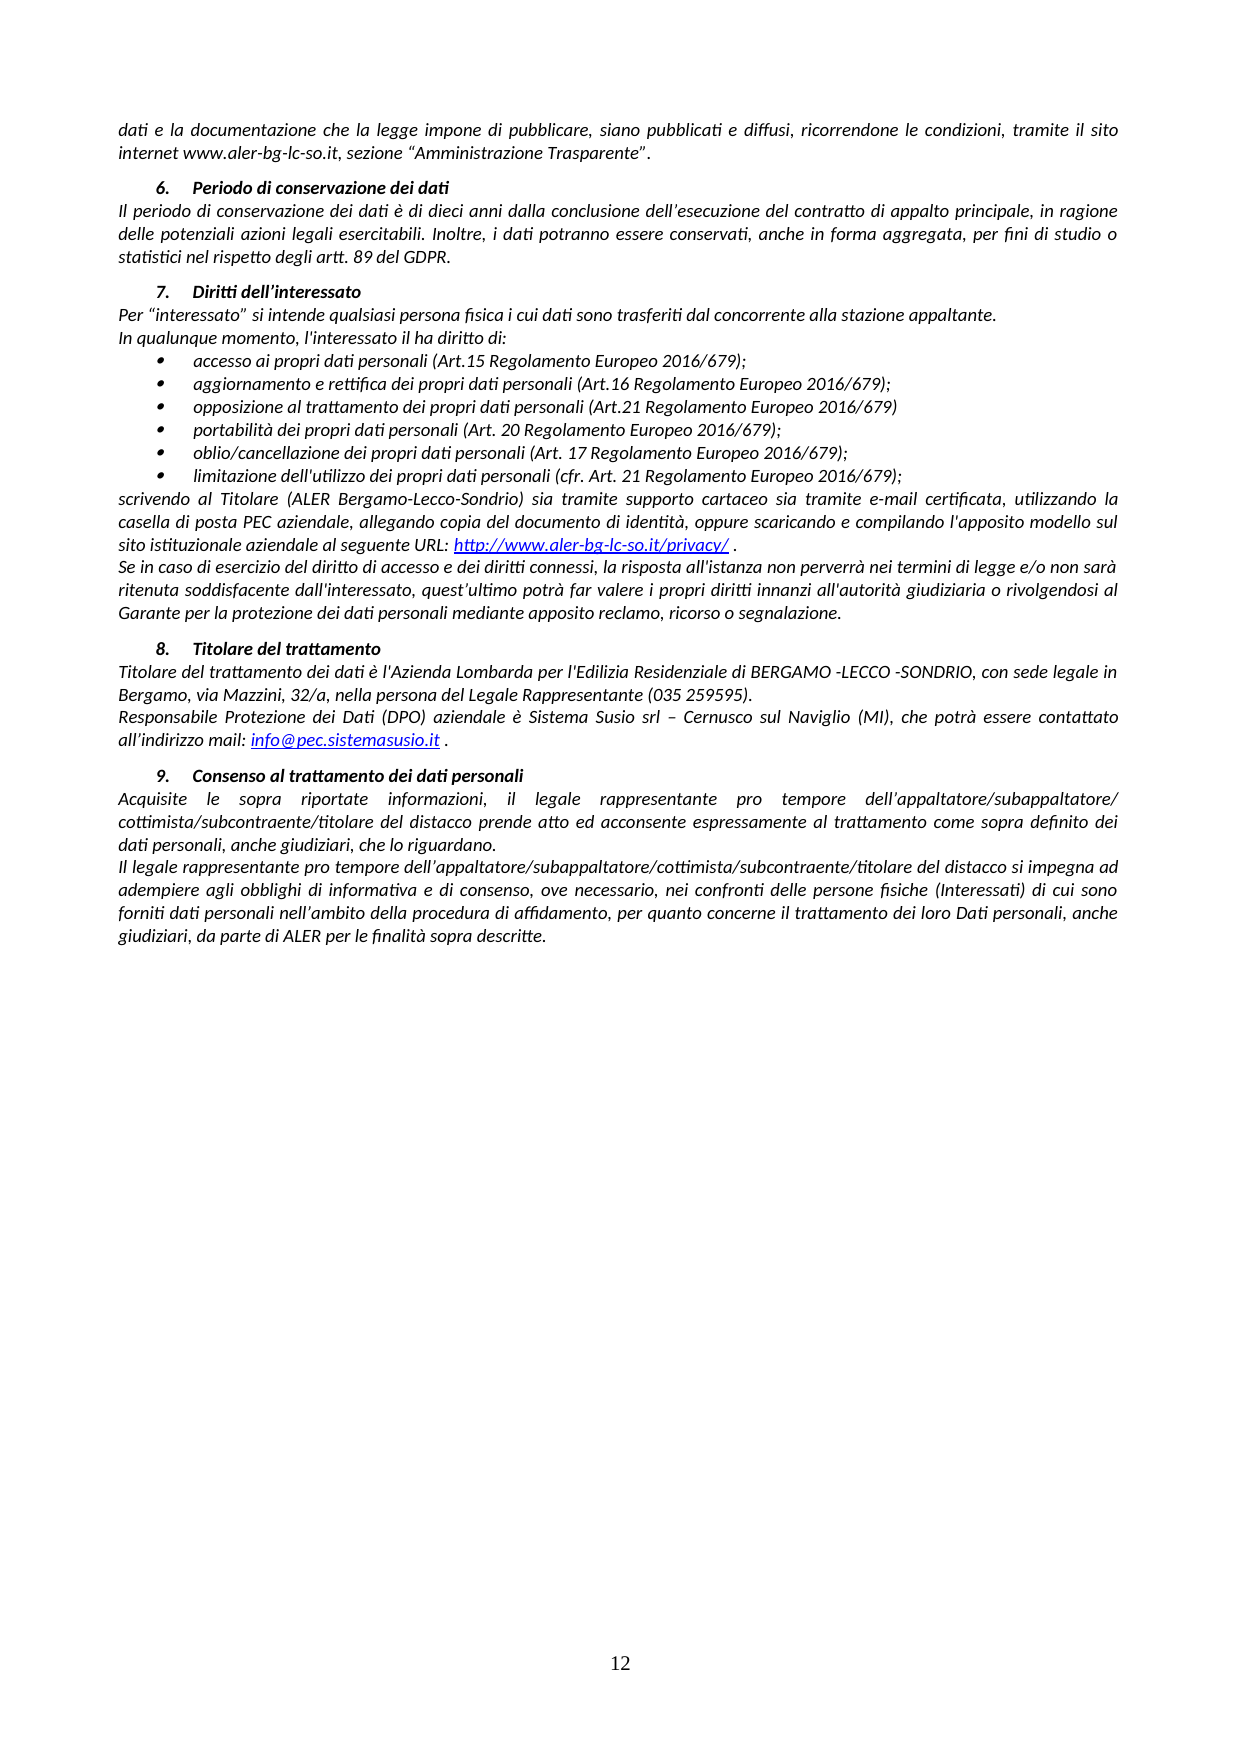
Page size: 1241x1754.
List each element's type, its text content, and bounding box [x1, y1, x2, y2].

text Responsabile Protezione dei Dati (DPO) aziendale è Sistema Susio srl – Cernusco sul Naviglio (MI), che potrà essere contattato all’indirizzo mail: info@pec.sistemasusio.it . [118, 706, 1122, 751]
list opposizione al trattamento dei propri dati personali (Art.21 Regolamento Europeo 2016/679) [156, 395, 1122, 418]
text Se in caso di esercizio del diritto di accesso e dei diritti connessi, la risposta all'istanza non perverrà nei termini di legge e/o non sarà ritenuta soddisfacente dall'interessato, quest’ultimo potrà far valere i propri diritti innanzi all'autorità giudiziaria o rivolgendosi al Garante per la protezione dei dati personali mediante apposito reclamo, ricorso o segnalazione. [118, 556, 1122, 624]
list aggiornamento e rettifica dei propri dati personali (Art.16 Regolamento Europeo 2016/679); [156, 372, 1122, 395]
list accesso ai propri dati personali (Art.15 Regolamento Europeo 2016/679); [156, 349, 1122, 372]
list limitazione dell'utilizzo dei propri dati personali (cfr. Art. 21 Regolamento Europeo 2016/679); [156, 464, 1122, 487]
text Titolare del trattamento dei dati è l'Azienda Lombarda per l'Edilizia Residenziale di BERGAMO -LECCO -SONDRIO, con sede legale in Bergamo, via Mazzini, 32/a, nella persona del Legale Rappresentante (035 259595). [118, 660, 1122, 706]
text Acquisite le sopra riportate informazioni, il legale rappresentante pro tempore dell’appaltatore/subappaltatore/ cottimista/subcontraente/titolare del distacco prende atto ed acconsente espressamente al trattamento come sopra definito dei dati personali, anche giudiziari, che lo riguardano. [118, 787, 1122, 856]
list Consenso al trattamento dei dati personali [155, 764, 1122, 787]
text Il legale rappresentante pro tempore dell’appaltatore/subappaltatore/cottimista/subcontraente/titolare del distacco si impegna ad adempiere agli obblighi di informativa e di consenso, ove necessario, nei confronti delle persone fisiche (Interessati) di cui sono forniti dati personali nell’ambito della procedura di affidamento, per quanto concerne il trattamento dei loro Dati personali, anche giudiziari, da parte di ALER per le finalità sopra descritte. [118, 856, 1122, 947]
list Diritti dell’interessato [155, 281, 1122, 303]
text In qualunque momento, l'interessato il ha diritto di: [118, 326, 1122, 349]
list Titolare del trattamento [155, 637, 1122, 660]
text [118, 118, 1122, 164]
text Per “interessato” si intende qualsiasi persona fisica i cui dati sono trasferiti dal concorrente alla stazione appaltante. [118, 303, 1122, 326]
list portabilità dei propri dati personali (Art. 20 Regolamento Europeo 2016/679); [156, 418, 1122, 441]
list oblio/cancellazione dei propri dati personali (Art. 17 Regolamento Europeo 2016/679); [156, 441, 1122, 464]
text Il periodo di conservazione dei dati è di dieci anni dalla conclusione dell’esecuzione del contratto di appalto principale, in ragione delle potenziali azioni legali esercitabili. Inoltre, i dati potranno essere conservati, anche in forma aggregata, per fini di studio o statistici nel rispetto degli artt. 89 del GDPR. [118, 199, 1122, 268]
text scrivendo al Titolare (ALER Bergamo-Lecco-Sondrio) sia tramite supporto cartaceo sia tramite e-mail certificata, utilizzando la casella di posta PEC aziendale, allegando copia del documento di identità, oppure scaricando e compilando l'apposito modello sul sito istituzionale aziendale al seguente URL: http://www.aler-bg-lc-so.it/privacy/ . [118, 487, 1122, 556]
list Periodo di conservazione dei dati [155, 176, 1122, 199]
